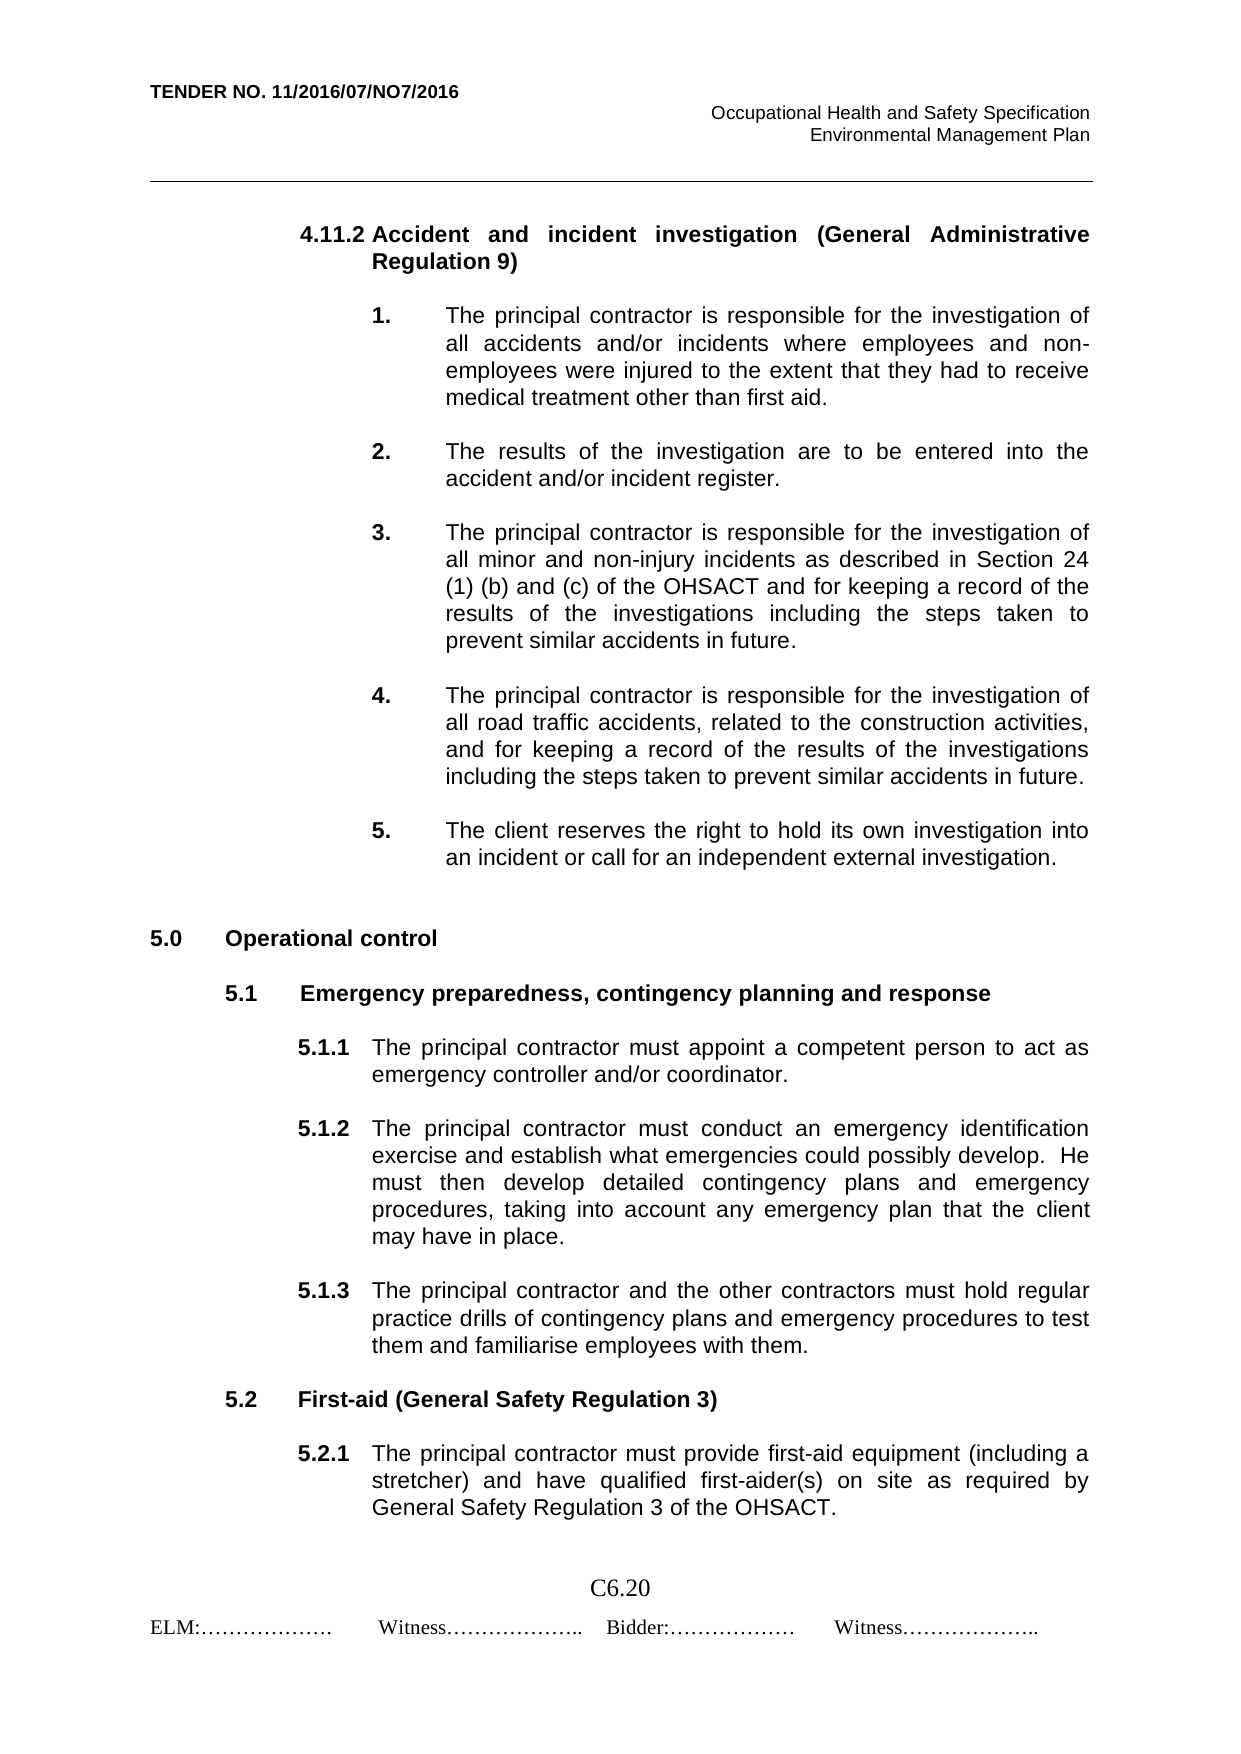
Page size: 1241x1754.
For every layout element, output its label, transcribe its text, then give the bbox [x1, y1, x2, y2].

text 4.11.2 Accident and incident investigation (General Administrative Regulation 9) [300, 221, 1090, 275]
text 5.0 Operational control [150, 925, 1090, 952]
text 1. The principal contractor is responsible for the investigation of all accidents and/or incidents where employees and non-employees were injured to the extent that they had to receive medical treatment other than first aid. [372, 302, 1090, 410]
text 5.1.1 The principal contractor must appoint a competent person to act as emergency controller and/or coordinator. [298, 1033, 1090, 1087]
text 2. The results of the investigation are to be entered into the accident and/or incident register. [372, 437, 1090, 491]
text 4. The principal contractor is responsible for the investigation of all road traffic accidents, related to the construction activities, and for keeping a record of the results of the investigations including the steps taken to prevent similar accidents in future. [372, 681, 1090, 789]
text 5.2 First-aid (General Safety Regulation 3) [225, 1385, 1090, 1412]
text 3. The principal contractor is responsible for the investigation of all minor and non-injury incidents as described in Section 24 (1) (b) and (c) of the OHSACT and for keeping a record of the results of the investigations including the steps taken to prevent similar accidents in future. [372, 518, 1090, 654]
text 5.1.3 The principal contractor and the other contractors must hold regular practice drills of contingency plans and emergency procedures to test them and familiarise employees with them. [298, 1277, 1090, 1358]
text 5.1 Emergency preparedness, contingency planning and response [225, 979, 1090, 1006]
text 5. The client reserves the right to hold its own investigation into an incident or call for an independent external investigation. [372, 816, 1090, 871]
text 5.2.1 The principal contractor must provide first-aid equipment (including a stretcher) and have qualified first-aider(s) on site as required by General Safety Regulation 3 of the OHSACT. [298, 1439, 1090, 1521]
text 5.1.2 The principal contractor must conduct an emergency identification exercise and establish what emergencies could possibly develop. He must then develop detailed contingency plans and emergency procedures, taking into account any emergency plan that the client may have in place. [298, 1114, 1090, 1250]
